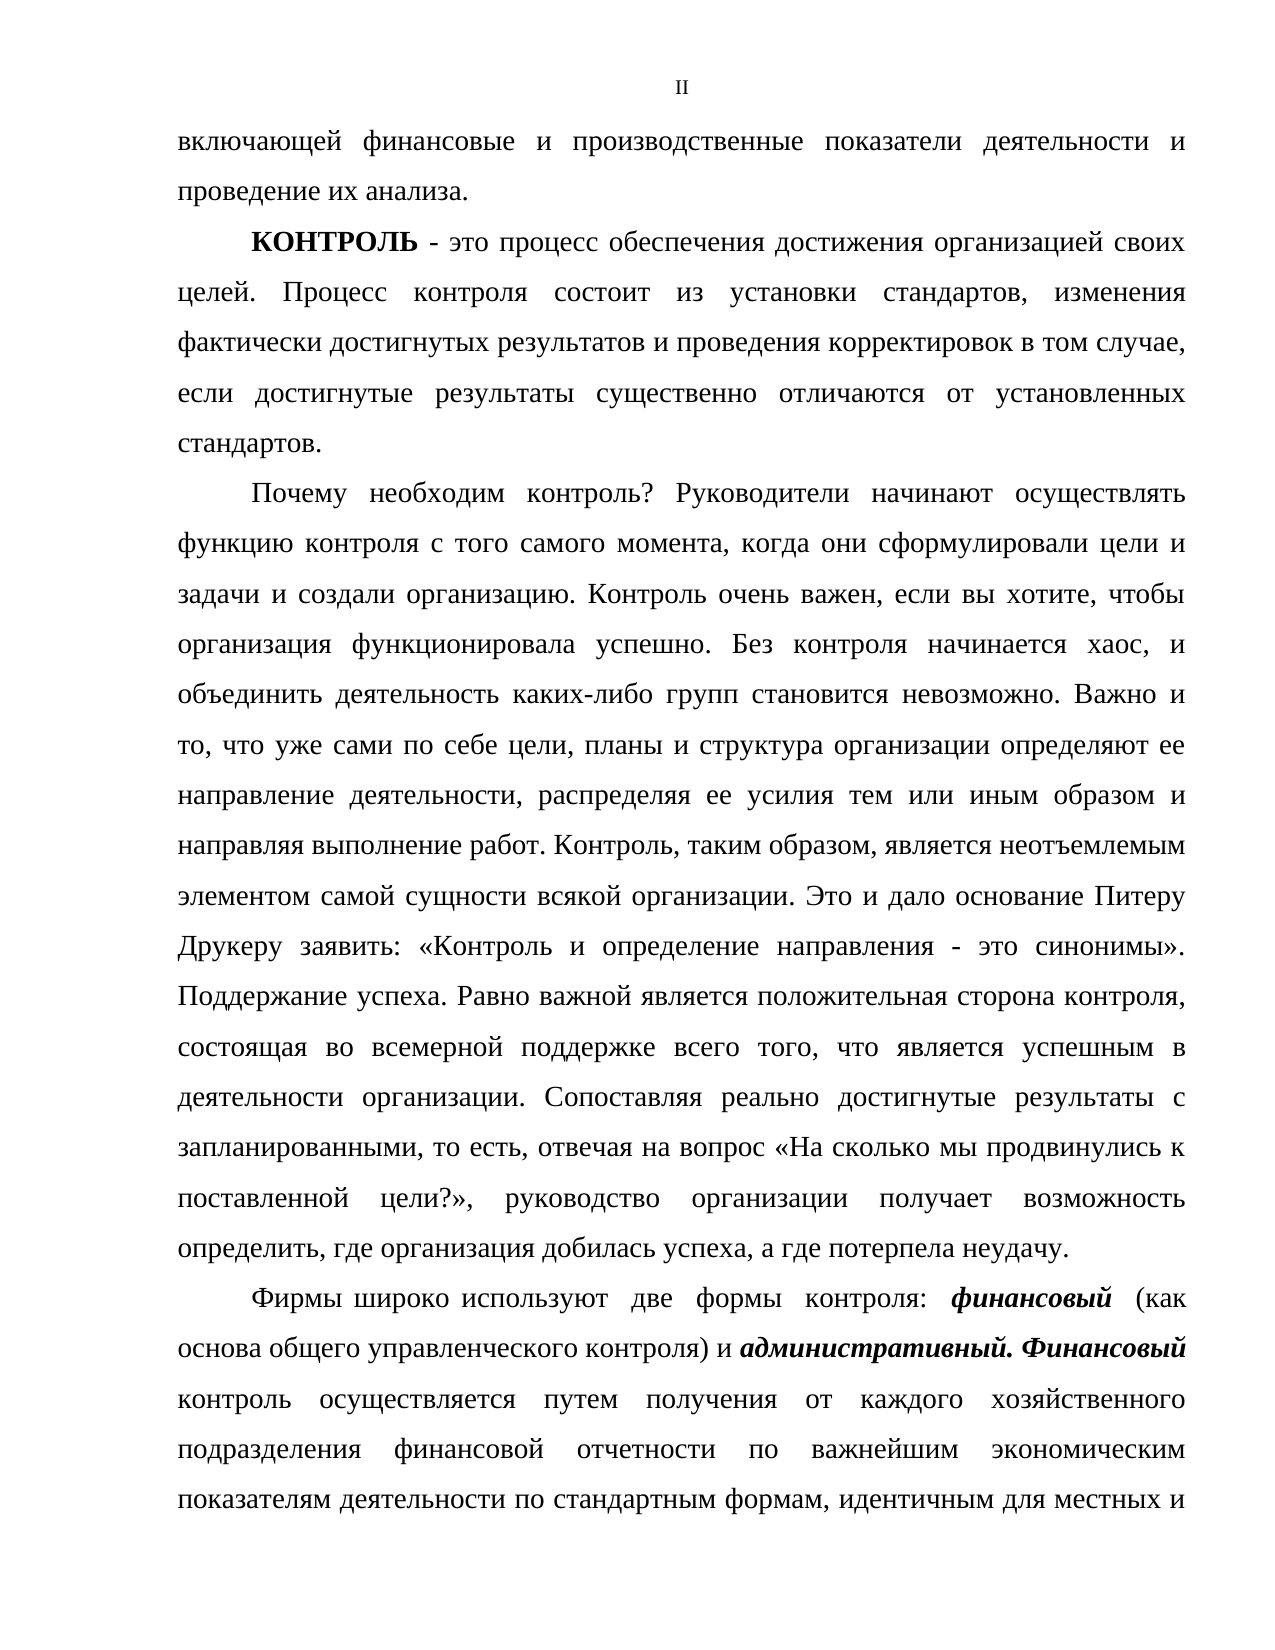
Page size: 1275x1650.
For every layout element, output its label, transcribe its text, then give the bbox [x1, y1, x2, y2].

text КОНТРОЛЬ - это процесс обеспечения достижения организацией своих целей. Процесс контроля состоит из установки стандартов, изменения фактически достигнутых результатов и проведения корректировок в том случае, если достигнутые результаты существенно отличаются от установленных стандартов. [177, 224, 1186, 458]
text Почему необходим контроль? Руководители начинают осуществлять функцию контроля с того самого момента, когда они сформулировали цели и задачи и создали организацию. Контроль очень важен, если вы хотите, чтобы организация функционировала успешно. Без контроля начинается хаос, и объединить деятельность каких-либо групп становится невозможно. Важно и то, что уже сами по себе цели, планы и структура организации определяют ее направление деятельности, распределяя ее усилия тем или иным образом и направляя выполнение работ. Контроль, таким образом, является неотъемлемым элементом самой сущности всякой организации. Это и дало основание Питеру Друкеру заявить: «Контроль и определение направления - это синонимы». Поддержание успеха. Равно важной является положительная сторона контроля, состоящая во всемерной поддержке всего того, что является успешным в деятельности организации. Сопоставляя реально достигнутые результаты с запланированными, то есть, отвечая на вопрос «На сколько мы продвинулись к поставленной цели?», руководство организации получает возможность определить, где организация добилась успеха, а где потерпела неудачу. [177, 475, 1186, 1263]
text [177, 123, 1186, 207]
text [177, 1280, 1186, 1515]
